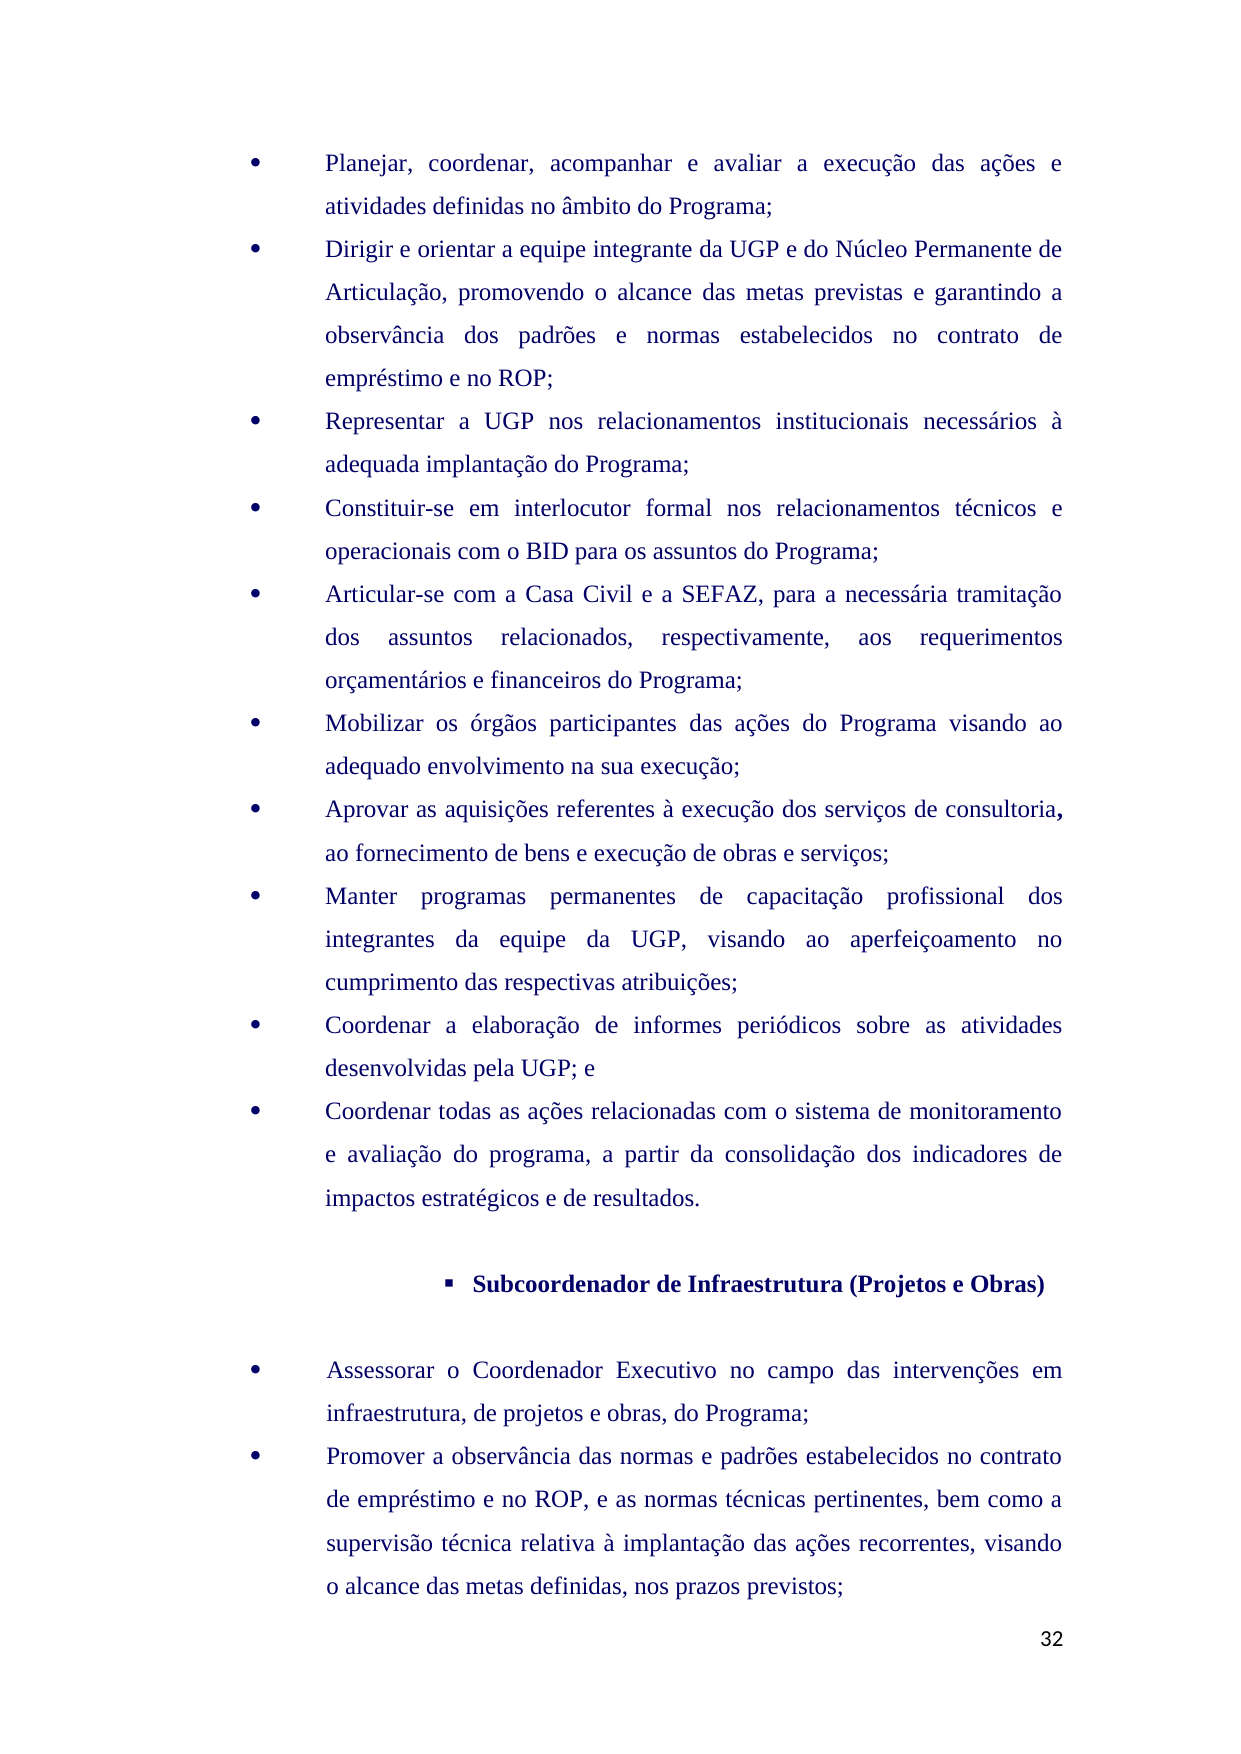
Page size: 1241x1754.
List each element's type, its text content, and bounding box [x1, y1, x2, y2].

list Assessorar o Coordenador Executivo no campo das intervenções em infraestrutura, de projetos e obras, do Programa; [251, 1355, 1063, 1427]
list Aprovar as aquisições referentes à execução dos serviços de consultoria, ao fornecimento de bens e execução de obras e serviços; [251, 794, 1063, 866]
list Articular-se com a Casa Civil e a SEFAZ, para a necessária tramitação dos assuntos relacionados, respectivamente, aos requerimentos orçamentários e financeiros do Programa; [251, 579, 1063, 694]
list Constituir-se em interlocutor formal nos relacionamentos técnicos e operacionais com o BID para os assuntos do Programa; [251, 493, 1063, 564]
list Dirigir e orientar a equipe integrante da UGP e do Núcleo Permanente de Articulação, promovendo o alcance das metas previstas e garantindo a observância dos padrões e normas estabelecidos no contrato de empréstimo e no ROP; [251, 234, 1063, 392]
list Coordenar a elaboração de informes periódicos sobre as atividades desenvolvidas pela UGP; e [251, 1010, 1063, 1082]
list Manter programas permanentes de capacitação profissional dos integrantes da equipe da UGP, visando ao aperfeiçoamento no cumprimento das respectivas atribuições; [251, 881, 1063, 996]
list Mobilizar os órgãos participantes das ações do Programa visando ao adequado envolvimento na sua execução; [251, 708, 1063, 780]
list Representar a UGP nos relacionamentos institucionais necessários à adequada implantação do Programa; [251, 406, 1063, 478]
list Promover a observância das normas e padrões estabelecidos no contrato de empréstimo e no ROP, e as normas técnicas pertinentes, bem como a supervisão técnica relativa à implantação das ações recorrentes, visando o alcance das metas definidas, nos prazos previstos; [251, 1441, 1063, 1599]
list Planejar, coordenar, acompanhar e avaliar a execução das ações e atividades definidas no âmbito do Programa; [251, 148, 1063, 219]
list Subcoordenador de Infraestrutura (Projetos e Obras) [354, 1269, 1063, 1298]
list Coordenar todas as ações relacionadas com o sistema de monitoramento e avaliação do programa, a partir da consolidação dos indicadores de impactos estratégicos e de resultados. [251, 1096, 1063, 1211]
